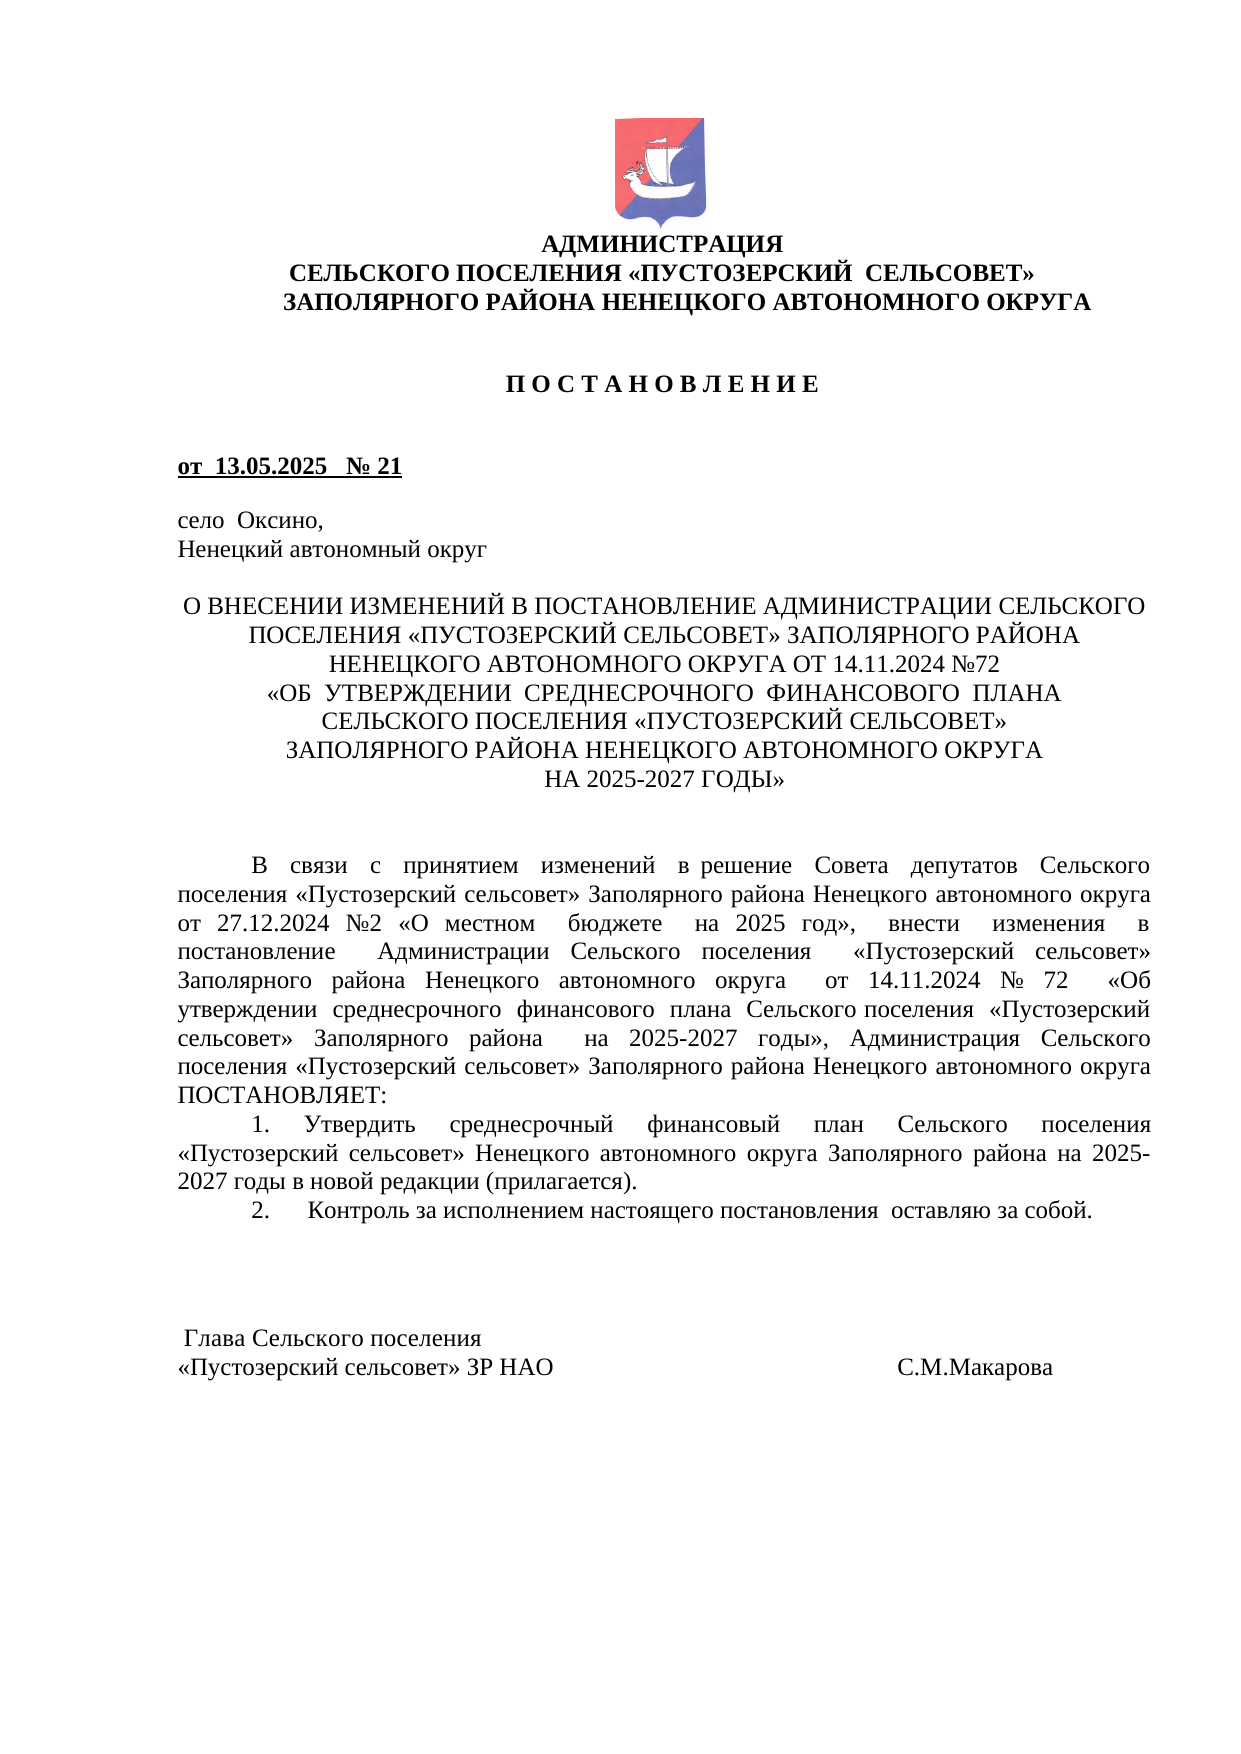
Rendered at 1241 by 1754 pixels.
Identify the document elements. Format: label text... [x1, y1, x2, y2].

text 1. Утвердить среднесрочный финансовый план Сельского поселения «Пустозерский сельсовет» Ненецкого автономного округа Заполярного района на 2025-2027 годы в новой редакции (прилагается). [177, 1109, 1152, 1195]
subtitle П О С Т А Н О В Л Е Н И Е [177, 369, 1147, 398]
title «Пустозерский сельсовет» ЗР НАО С.М.Макарова [177, 1352, 1152, 1381]
text СЕЛЬСКОГО ПОСЕЛЕНИЯ «ПУСТОЗЕРСКИЙ СЕЛЬСОВЕТ» [177, 258, 1147, 287]
text ЗАПОЛЯРНОГО РАЙОНА НЕНЕЦКОГО АВТОНОМНОГО ОКРУГА [177, 735, 1152, 764]
text СЕЛЬСКОГО ПОСЕЛЕНИЯ «ПУСТОЗЕРСКИЙ СЕЛЬСОВЕТ» [177, 706, 1152, 735]
text село Оксино, [177, 505, 1147, 534]
picture [615, 118, 709, 230]
text НА 2025-2027 ГОДЫ» [177, 764, 1152, 793]
title АДМИНИСТРАЦИЯ [177, 229, 1147, 258]
text от 13.05.2025 № 21 [177, 451, 1147, 480]
text О ВНЕСЕНИИ ИЗМЕНЕНИЙ В ПОСТАНОВЛЕНИЕ АДМИНИСТРАЦИИ СЕЛЬСКОГО ПОСЕЛЕНИЯ «ПУСТОЗЕРСКИЙ СЕЛЬСОВЕТ» ЗАПОЛЯРНОГО РАЙОНА [177, 591, 1152, 649]
text В связи с принятием изменений в решение Совета депутатов Сельского поселения «Пустозерский сельсовет» Заполярного района Ненецкого автономного округа от 27.12.2024 №2 «О местном бюджете на 2025 год», внести изменения в постановление Администрации Сельского поселения «Пустозерский сельсовет» Заполярного района Ненецкого автономного округа от 14.11.2024 № 72 «Об утверждении среднесрочного финансового плана Сельского поселения «Пустозерский сельсовет» Заполярного района на 2025-2027 годы», Администрация Сельского поселения «Пустозерский сельсовет» Заполярного района Ненецкого автономного округа ПОСТАНОВЛЯЕТ: [177, 850, 1152, 1109]
text Ненецкий автономный округ [177, 534, 1147, 563]
text «ОБ УТВЕРЖДЕНИИ СРЕДНЕСРОЧНОГО ФИНАНСОВОГО ПЛАНА [177, 678, 1152, 706]
text ЗАПОЛЯРНОГО РАЙОНА НЕНЕЦКОГО АВТОНОМНОГО ОКРУГА [177, 287, 1147, 316]
text 2. Контроль за исполнением настоящего постановления оставляю за собой. [177, 1195, 1152, 1224]
text НЕНЕЦКОГО АВТОНОМНОГО ОКРУГА ОТ 14.11.2024 №72 [177, 649, 1152, 678]
text Глава Сельского поселения [177, 1323, 1152, 1352]
